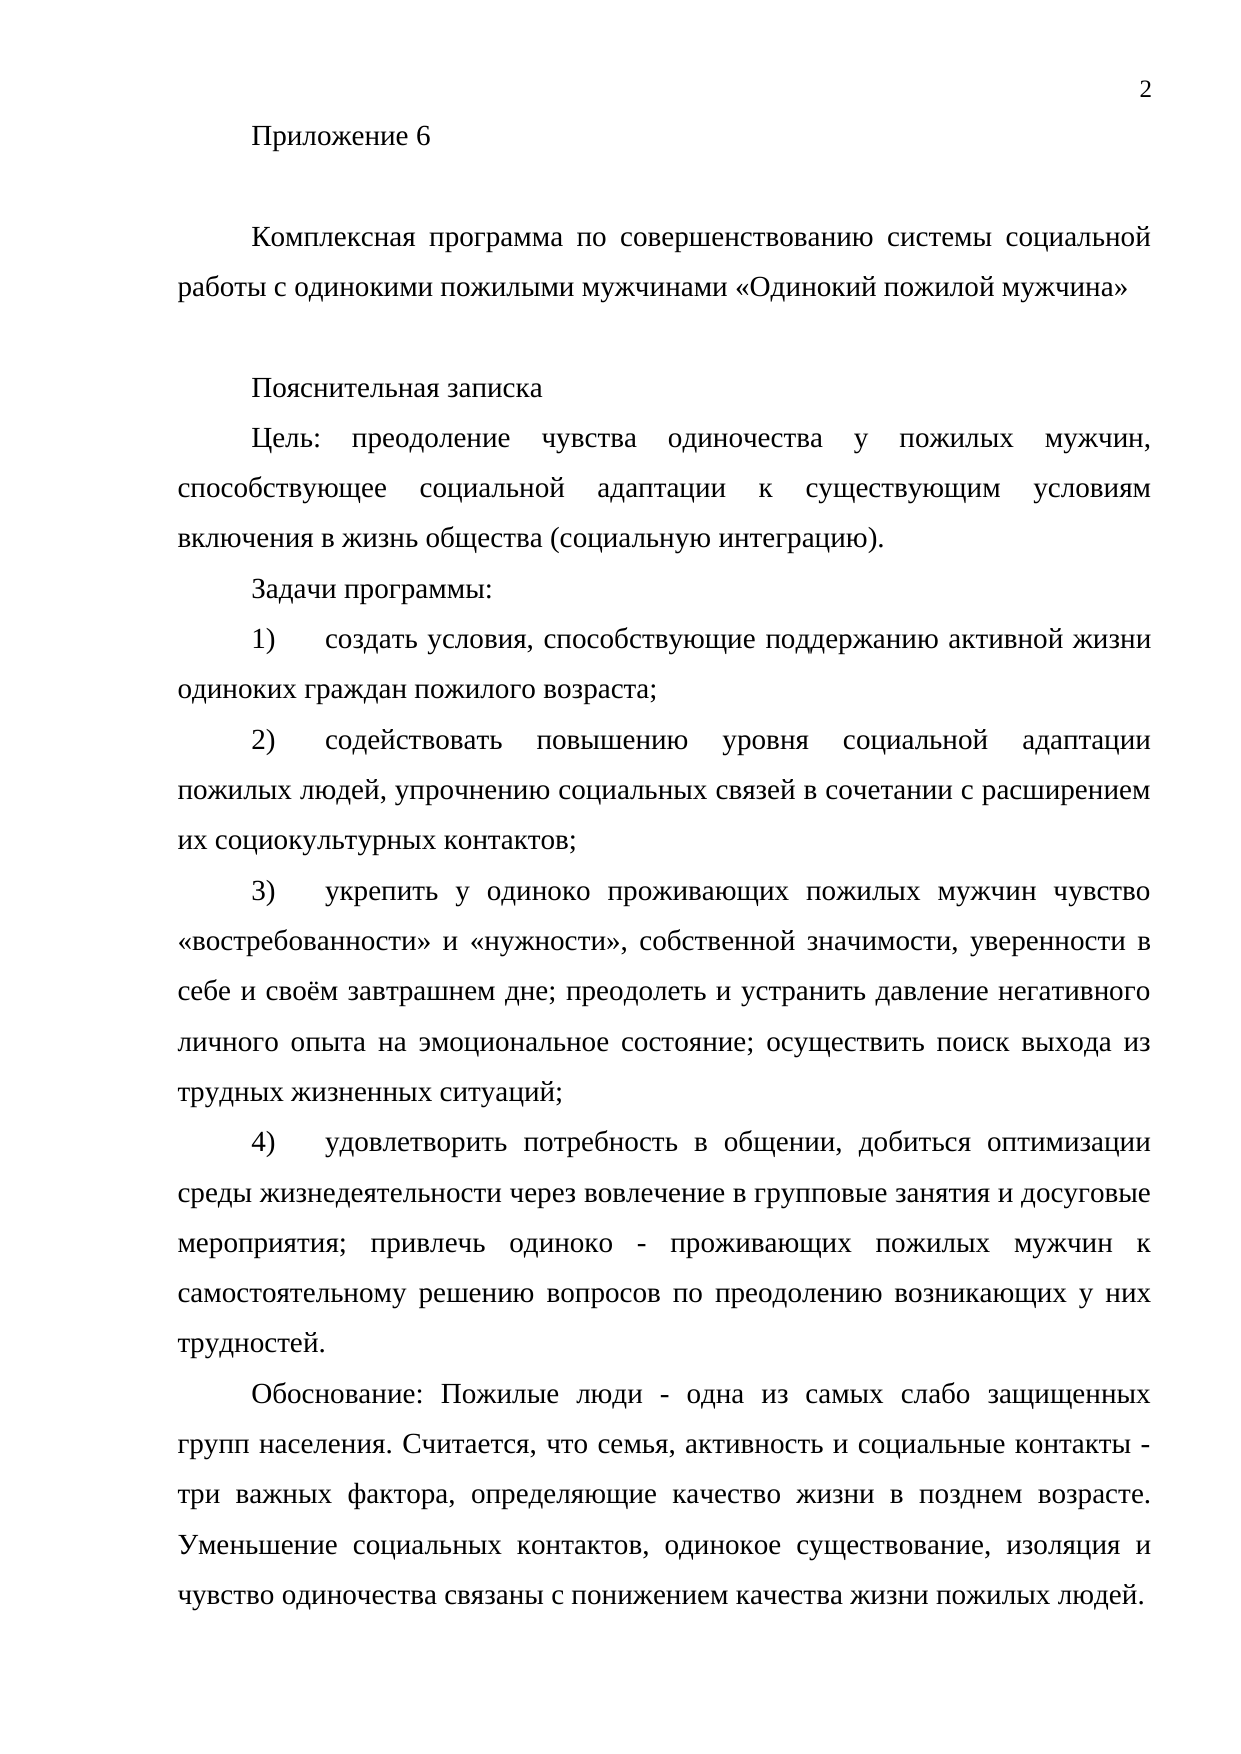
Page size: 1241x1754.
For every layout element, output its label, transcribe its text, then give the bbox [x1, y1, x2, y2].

text Задачи программы: [177, 571, 1152, 604]
text Комплексная программа по совершенствованию системы социальной работы с одинокими пожилыми мужчинами «Одинокий пожилой мужчина» [177, 219, 1152, 303]
text Приложение 6 [177, 118, 1152, 152]
text Обоснование: Пожилые люди - одна из самых слабо защищенных групп населения. Считается, что семья, активность и социальные контакты - три важных фактора, определяющие качество жизни в позднем возрасте. Уменьшение социальных контактов, одинокое существование, изоляция и чувство одиночества связаны с понижением качества жизни пожилых людей. [177, 1376, 1152, 1611]
list содействовать повышению уровня социальной адаптации пожилых людей, упрочнению социальных связей в сочетании с расширением их социокультурных контактов; [177, 722, 1152, 856]
list удовлетворить потребность в общении, добиться оптимизации среды жизнедеятельности через вовлечение в групповые занятия и досуговые мероприятия; привлечь одиноко - проживающих пожилых мужчин к самостоятельному решению вопросов по преодолению возникающих у них трудностей. [177, 1124, 1152, 1359]
list создать условия, способствующие поддержанию активной жизни одиноких граждан пожилого возраста; [177, 621, 1152, 705]
text Пояснительная записка [177, 370, 1152, 403]
text Цель: преодоление чувства одиночества у пожилых мужчин, способствующее социальной адаптации к существующим условиям включения в жизнь общества (социальную интеграцию). [177, 420, 1152, 554]
list укрепить у одиноко проживающих пожилых мужчин чувство «востребованности» и «нужности», собственной значимости, уверенности в себе и своём завтрашнем дне; преодолеть и устранить давление негативного личного опыта на эмоциональное состояние; осуществить поиск выхода из трудных жизненных ситуаций; [177, 873, 1152, 1108]
